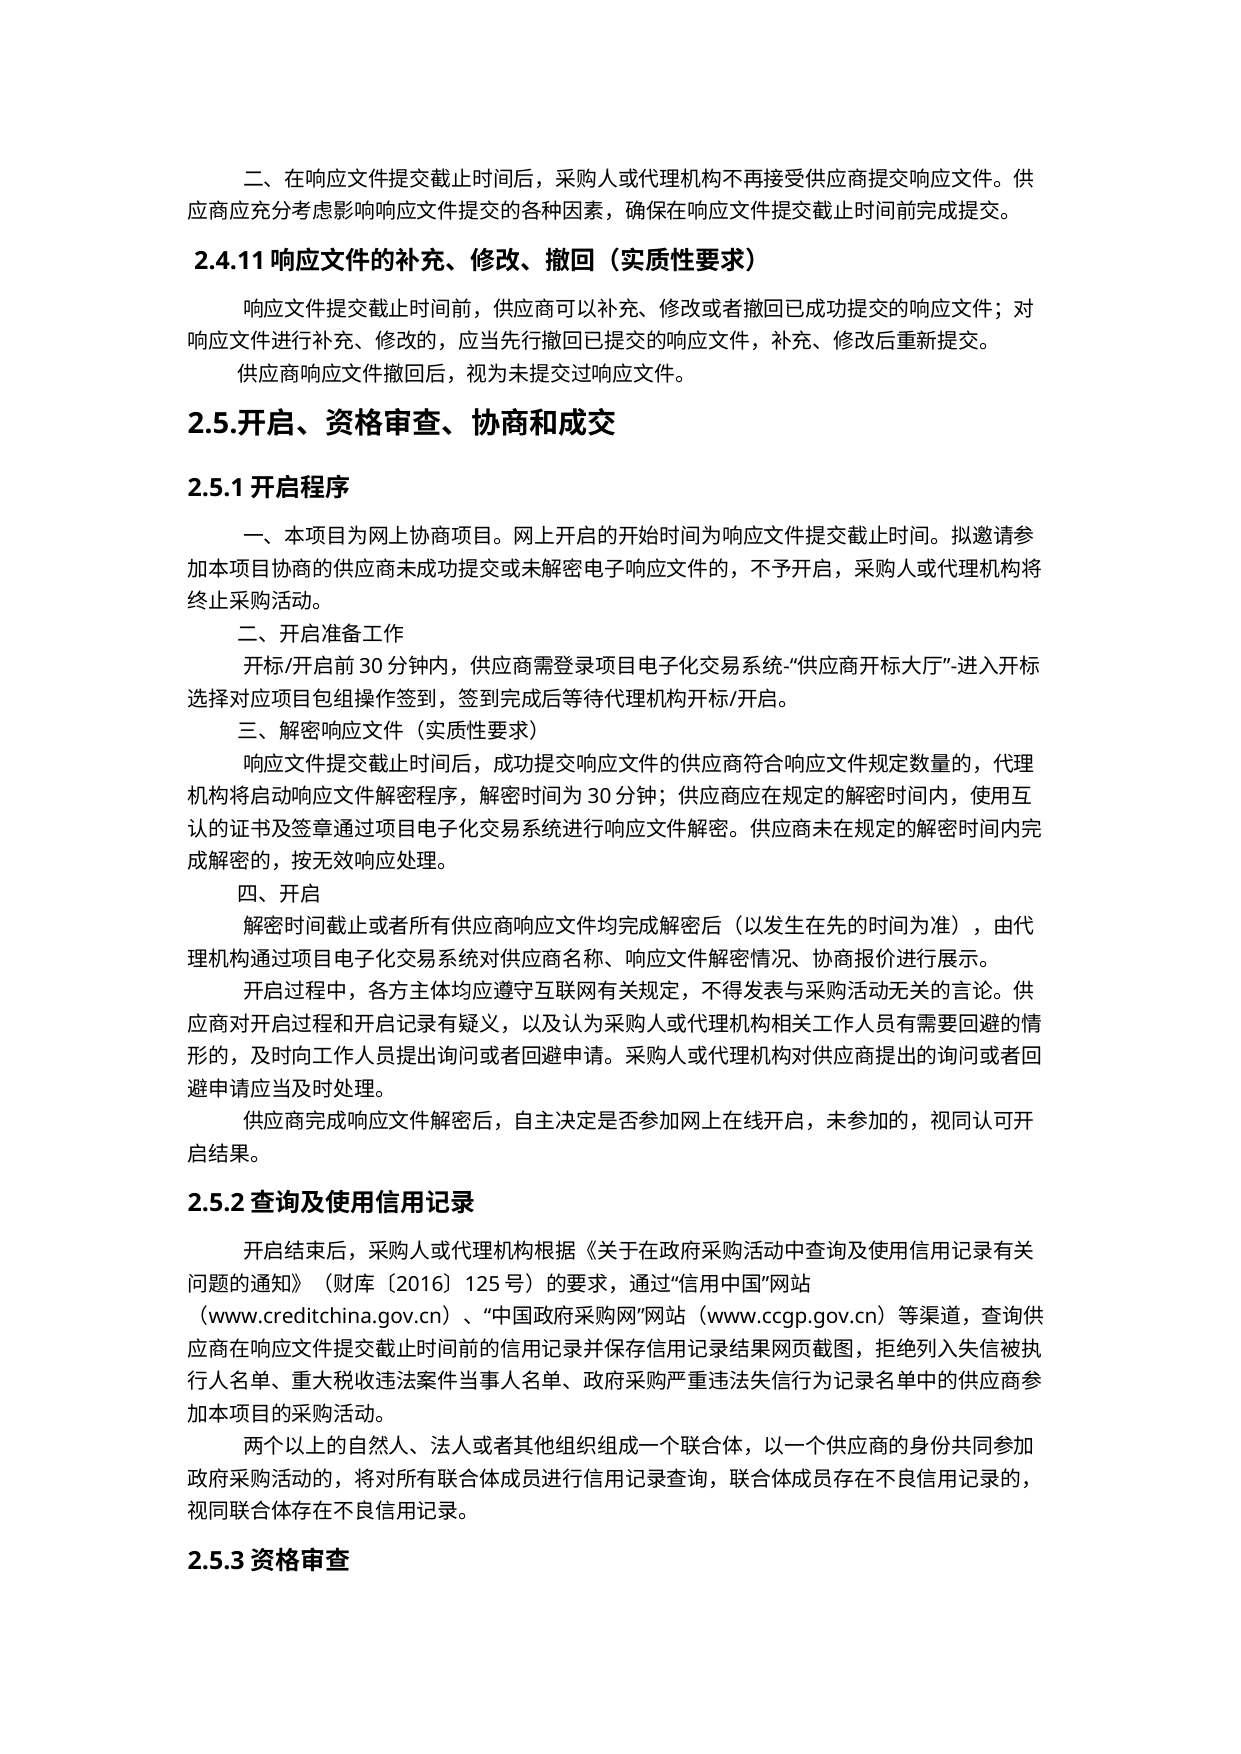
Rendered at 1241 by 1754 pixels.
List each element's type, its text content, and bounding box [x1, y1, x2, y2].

text 2.5.开启、资格审查、协商和成交 [187, 389, 1053, 454]
text 四、开启 [187, 877, 1053, 909]
text 2.4.11响应文件的补充、修改、撤回（实质性要求） [187, 227, 1053, 292]
text 两个以上的自然人、法人或者其他组织组成一个联合体，以一个供应商的身份共同参加政府采购活动的，将对所有联合体成员进行信用记录查询，联合体成员存在不良信用记录的，视同联合体存在不良信用记录。 [187, 1429, 1053, 1527]
text 供应商完成响应文件解密后，自主决定是否参加网上在线开启，未参加的，视同认可开启结果。 [187, 1104, 1053, 1169]
text 二、开启准备工作 [187, 617, 1053, 649]
text 2.5.3资格审查 [187, 1527, 1053, 1592]
text 开标/开启前30分钟内，供应商需登录项目电子化交易系统-“供应商开标大厅”-进入开标选择对应项目包组操作签到，签到完成后等待代理机构开标/开启。 [187, 649, 1053, 714]
text 一、本项目为网上协商项目。网上开启的开始时间为响应文件提交截止时间。拟邀请参加本项目协商的供应商未成功提交或未解密电子响应文件的，不予开启，采购人或代理机构将终止采购活动。 [187, 519, 1053, 617]
text 2.5.1开启程序 [187, 454, 1053, 519]
text 开启结束后，采购人或代理机构根据《关于在政府采购活动中查询及使用信用记录有关问题的通知》（财库〔2016〕125号）的要求，通过“信用中国”网站（www.creditchina.gov.cn）、“中国政府采购网”网站（www.ccgp.gov.cn）等渠道，查询供应商在响应文件提交截止时间前的信用记录并保存信用记录结果网页截图，拒绝列入失信被执行人名单、重大税收违法案件当事人名单、政府采购严重违法失信行为记录名单中的供应商参加本项目的采购活动。 [187, 1234, 1053, 1429]
text 二、在响应文件提交截止时间后，采购人或代理机构不再接受供应商提交响应文件。供应商应充分考虑影响响应文件提交的各种因素，确保在响应文件提交截止时间前完成提交。 [187, 162, 1053, 227]
text 三、解密响应文件（实质性要求） [187, 714, 1053, 747]
text 开启过程中，各方主体均应遵守互联网有关规定，不得发表与采购活动无关的言论。供应商对开启过程和开启记录有疑义，以及认为采购人或代理机构相关工作人员有需要回避的情形的，及时向工作人员提出询问或者回避申请。采购人或代理机构对供应商提出的询问或者回避申请应当及时处理。 [187, 974, 1053, 1104]
text 响应文件提交截止时间前，供应商可以补充、修改或者撤回已成功提交的响应文件；对响应文件进行补充、修改的，应当先行撤回已提交的响应文件，补充、修改后重新提交。 [187, 292, 1053, 357]
text 供应商响应文件撤回后，视为未提交过响应文件。 [187, 357, 1053, 389]
text 2.5.2查询及使用信用记录 [187, 1169, 1053, 1234]
text 解密时间截止或者所有供应商响应文件均完成解密后（以发生在先的时间为准），由代理机构通过项目电子化交易系统对供应商名称、响应文件解密情况、协商报价进行展示。 [187, 909, 1053, 974]
text 响应文件提交截止时间后，成功提交响应文件的供应商符合响应文件规定数量的，代理机构将启动响应文件解密程序，解密时间为30分钟；供应商应在规定的解密时间内，使用互认的证书及签章通过项目电子化交易系统进行响应文件解密。供应商未在规定的解密时间内完成解密的，按无效响应处理。 [187, 747, 1053, 877]
